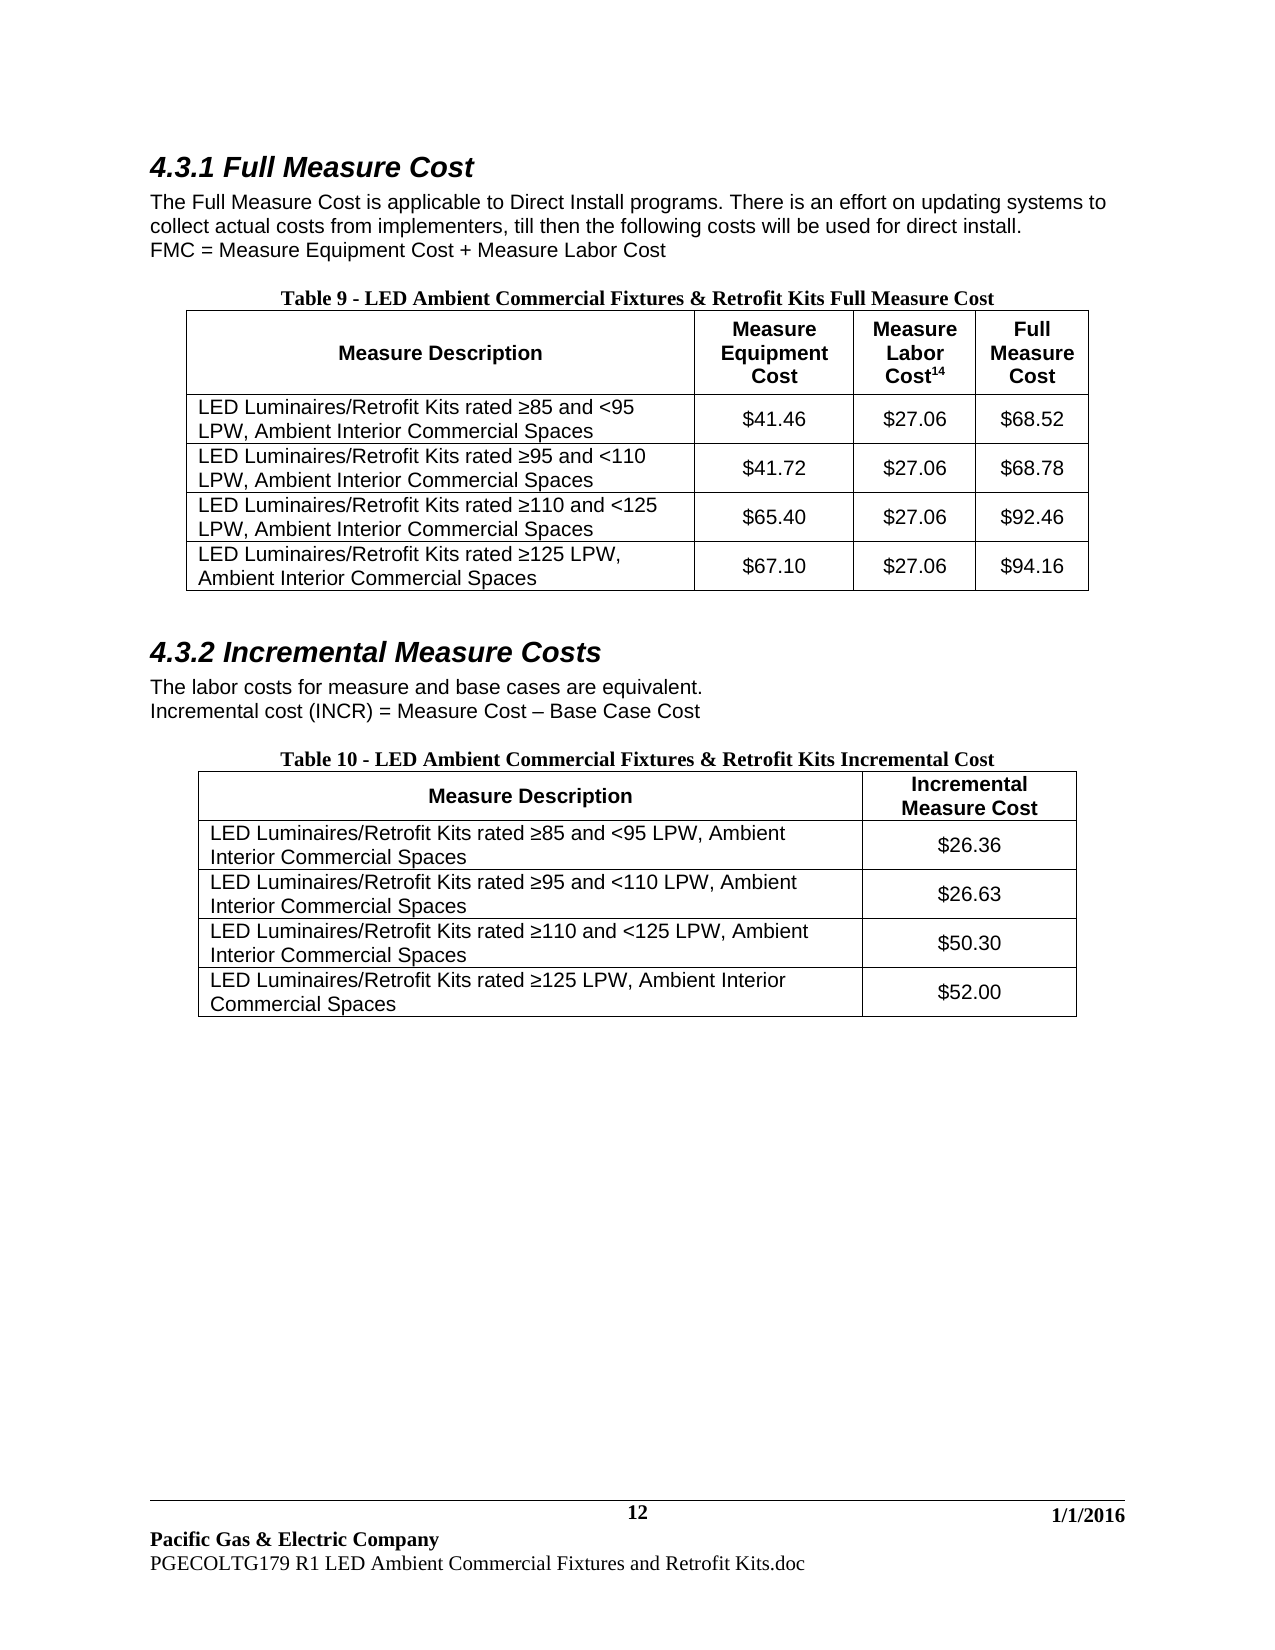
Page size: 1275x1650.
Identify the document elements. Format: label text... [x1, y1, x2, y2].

table_cell $50.30 [863, 919, 1076, 967]
table_cell $27.06 [854, 444, 975, 492]
table_cell LED Luminaires/Retrofit Kits rated ≥85 and <95 LPW, Ambient Interior Commercial Spaces [187, 395, 694, 443]
table_cell $27.06 [854, 493, 975, 541]
table_cell $92.46 [976, 493, 1088, 541]
table_cell $52.00 [863, 968, 1076, 1016]
table_cell $67.10 [695, 542, 853, 590]
table_header Measure Labor Cost [854, 311, 975, 394]
table_cell $26.36 [863, 821, 1076, 869]
text The labor costs for measure and base cases are equivalent. [150, 675, 1125, 699]
table_cell $68.52 [976, 395, 1088, 443]
table_cell LED Luminaires/Retrofit Kits rated ≥125 LPW, Ambient Interior Commercial Spaces [199, 968, 862, 1016]
table_header Incremental Measure Cost [863, 772, 1076, 820]
table_header Measure Equipment Cost [695, 311, 853, 394]
text FMC = Measure Equipment Cost + Measure Labor Cost [150, 238, 1125, 262]
table_cell LED Luminaires/Retrofit Kits rated ≥95 and <110 LPW, Ambient Interior Commercial Spaces [187, 444, 694, 492]
text The Full Measure Cost is applicable to Direct Install programs. There is an effort on updating systems to collect actual costs from implementers, till then the following costs will be used for direct install. [150, 190, 1125, 238]
table_cell LED Luminaires/Retrofit Kits rated ≥110 and <125 LPW, Ambient Interior Commercial Spaces [187, 493, 694, 541]
table_cell LED Luminaires/Retrofit Kits rated ≥125 LPW, Ambient Interior Commercial Spaces [187, 542, 694, 590]
table_header Measure Description [187, 311, 694, 394]
table_cell $41.72 [695, 444, 853, 492]
subtitle 4.3.1 Full Measure Cost [150, 150, 1125, 183]
table_cell $65.40 [695, 493, 853, 541]
table_cell $27.06 [854, 542, 975, 590]
table_cell LED Luminaires/Retrofit Kits rated ≥85 and <95 LPW, Ambient Interior Commercial Spaces [199, 821, 862, 869]
table_cell $68.78 [976, 444, 1088, 492]
table_cell $94.16 [976, 542, 1088, 590]
text Incremental cost (INCR) = Measure Cost – Base Case Cost [150, 699, 1125, 723]
table_cell $27.06 [854, 395, 975, 443]
table_cell LED Luminaires/Retrofit Kits rated ≥110 and <125 LPW, Ambient Interior Commercial Spaces [199, 919, 862, 967]
table_cell $41.46 [695, 395, 853, 443]
table_cell LED Luminaires/Retrofit Kits rated ≥95 and <110 LPW, Ambient Interior Commercial Spaces [199, 870, 862, 918]
table_header Full Measure Cost [976, 311, 1088, 394]
table_cell $26.63 [863, 870, 1076, 918]
subtitle 4.3.2 Incremental Measure Costs [150, 635, 1125, 668]
table_header Measure Description [199, 772, 862, 820]
